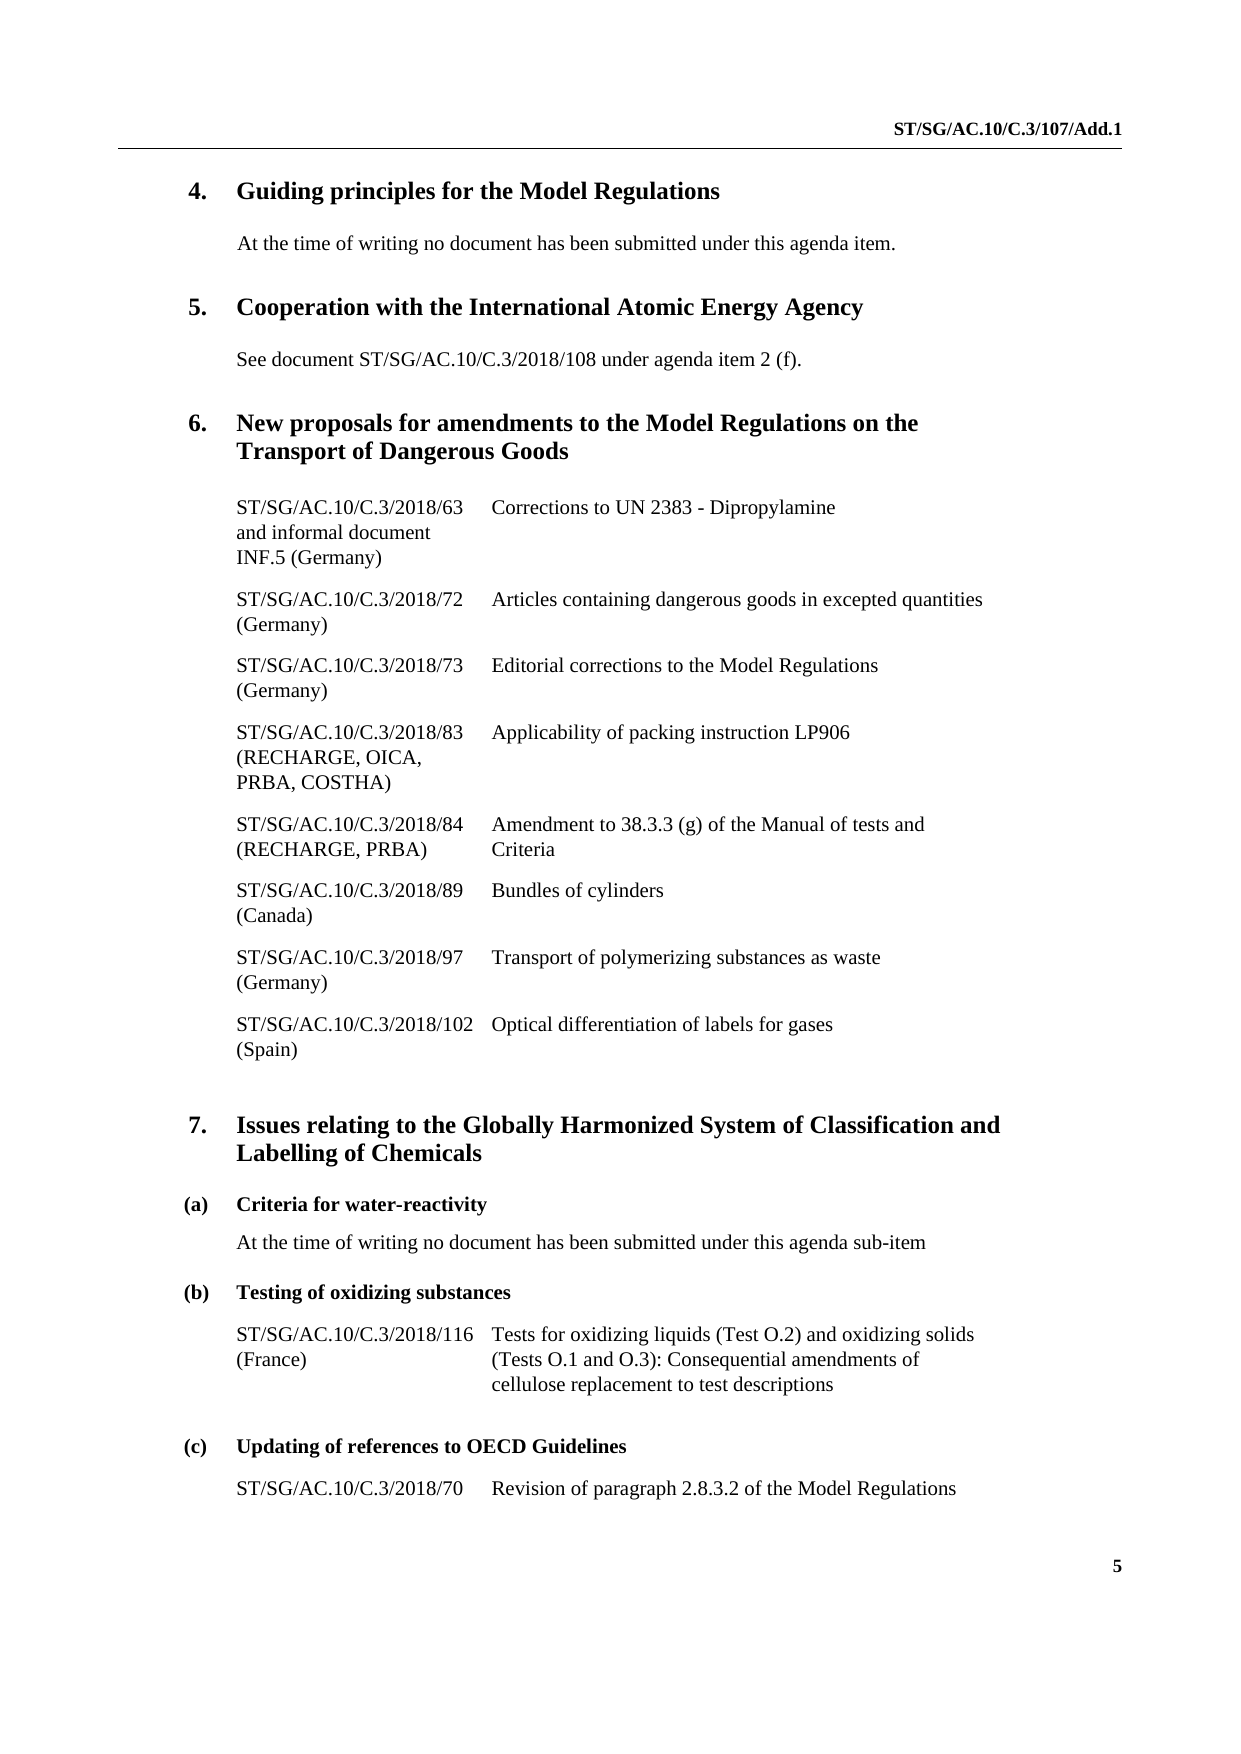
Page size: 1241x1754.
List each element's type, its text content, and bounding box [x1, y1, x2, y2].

table_cell Transport of polymerizing substances as waste [491, 940, 1004, 1006]
text (a) Criteria for water-reactivity [184, 1192, 1004, 1217]
table_cell Bundles of cylinders [491, 873, 1004, 940]
table_cell ST/SG/AC.10/C.3/2018/72 (Germany) [236, 581, 491, 648]
table_cell Applicability of packing instruction LP906 [491, 715, 1004, 806]
table_header Tests for oxidizing liquids (Test O.2) and oxidizing solids (Tests O.1 and O.3): Consequential amendments of cellulose replacement to test descriptions [491, 1317, 1004, 1408]
text 4. Guiding principles for the Model Regulations [118, 177, 1004, 205]
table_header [491, 1471, 1004, 1500]
table_cell ST/SG/AC.10/C.3/2018/102 (Spain) [236, 1006, 491, 1073]
text (b) Testing of oxidizing substances [184, 1279, 1004, 1304]
table_cell ST/SG/AC.10/C.3/2018/83 (RECHARGE, OICA, PRBA, COSTHA) [236, 715, 491, 806]
table_header ST/SG/AC.10/C.3/2018/116 (France) [236, 1317, 491, 1408]
text At the time of writing no document has been submitted under this agenda sub-item [177, 1229, 1122, 1254]
table_header ST/SG/AC.10/C.3/2018/63 and informal document INF.5 (Germany) [236, 490, 491, 581]
table_cell ST/SG/AC.10/C.3/2018/89 (Canada) [236, 873, 491, 940]
table_cell Amendment to 38.3.3 (g) of the Manual of tests and Criteria [491, 806, 1004, 873]
table_cell ST/SG/AC.10/C.3/2018/97 (Germany) [236, 940, 491, 1006]
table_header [236, 1471, 491, 1500]
text See document ST/SG/AC.10/C.3/2018/108 under agenda item 2 (f). [177, 346, 1122, 371]
text (c) Updating of references to OECD Guidelines [184, 1433, 1004, 1458]
table_cell Articles containing dangerous goods in excepted quantities [491, 581, 1004, 648]
text 6. New proposals for amendments to the Model Regulations on the Transport of Dangerous Goods [118, 408, 1004, 465]
table_cell ST/SG/AC.10/C.3/2018/73 (Germany) [236, 648, 491, 715]
table_header Corrections to UN 2383 - Dipropylamine [491, 490, 1004, 581]
text 5. Cooperation with the International Atomic Energy Agency [118, 293, 1004, 321]
table_cell Editorial corrections to the Model Regulations [491, 648, 1004, 715]
list At the time of writing no document has been submitted under this agenda item. [237, 230, 1122, 255]
table_cell Optical differentiation of labels for gases [491, 1006, 1004, 1073]
table_cell ST/SG/AC.10/C.3/2018/84 (RECHARGE, PRBA) [236, 806, 491, 873]
text 7. Issues relating to the Globally Harmonized System of Classification and Labelling of Chemicals [118, 1111, 1004, 1167]
